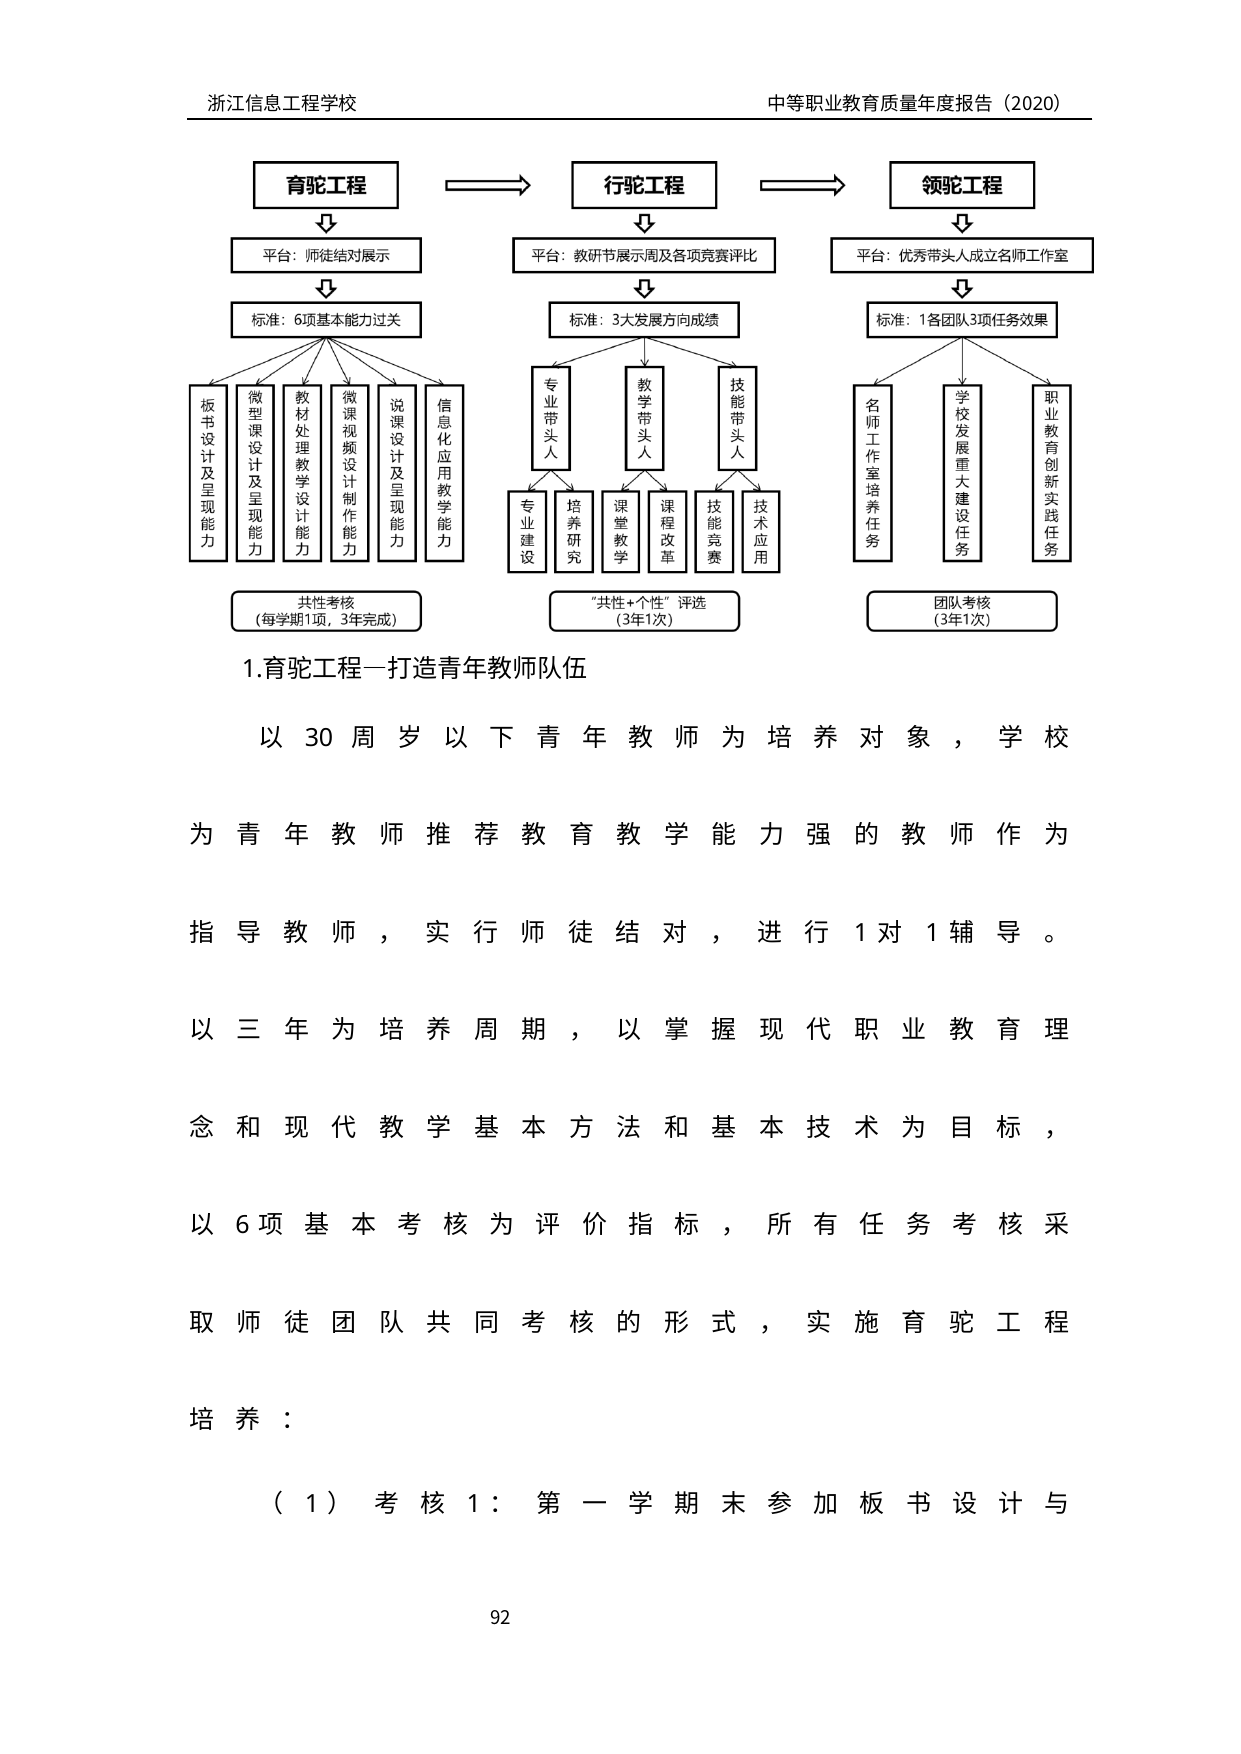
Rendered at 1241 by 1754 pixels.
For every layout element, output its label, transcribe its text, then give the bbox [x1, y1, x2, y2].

text 以30周岁以下青年教师为培养对象，学校为青年教师推荐教育教学能力强的教师作为指导教师，实行师徒结对，进行1对1辅导。以三年为培养周期，以掌握现代职业教育理念和现代教学基本方法和基本技术为目标，以6项基本考核为评价指标，所有任务考核采取师徒团队共同考核的形式，实施育驼工程培养： [189, 703, 1091, 1451]
picture [188, 161, 1094, 632]
subtitle 1.育驼工程—打造青年教师队伍 [189, 649, 1091, 685]
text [189, 1469, 1091, 1534]
